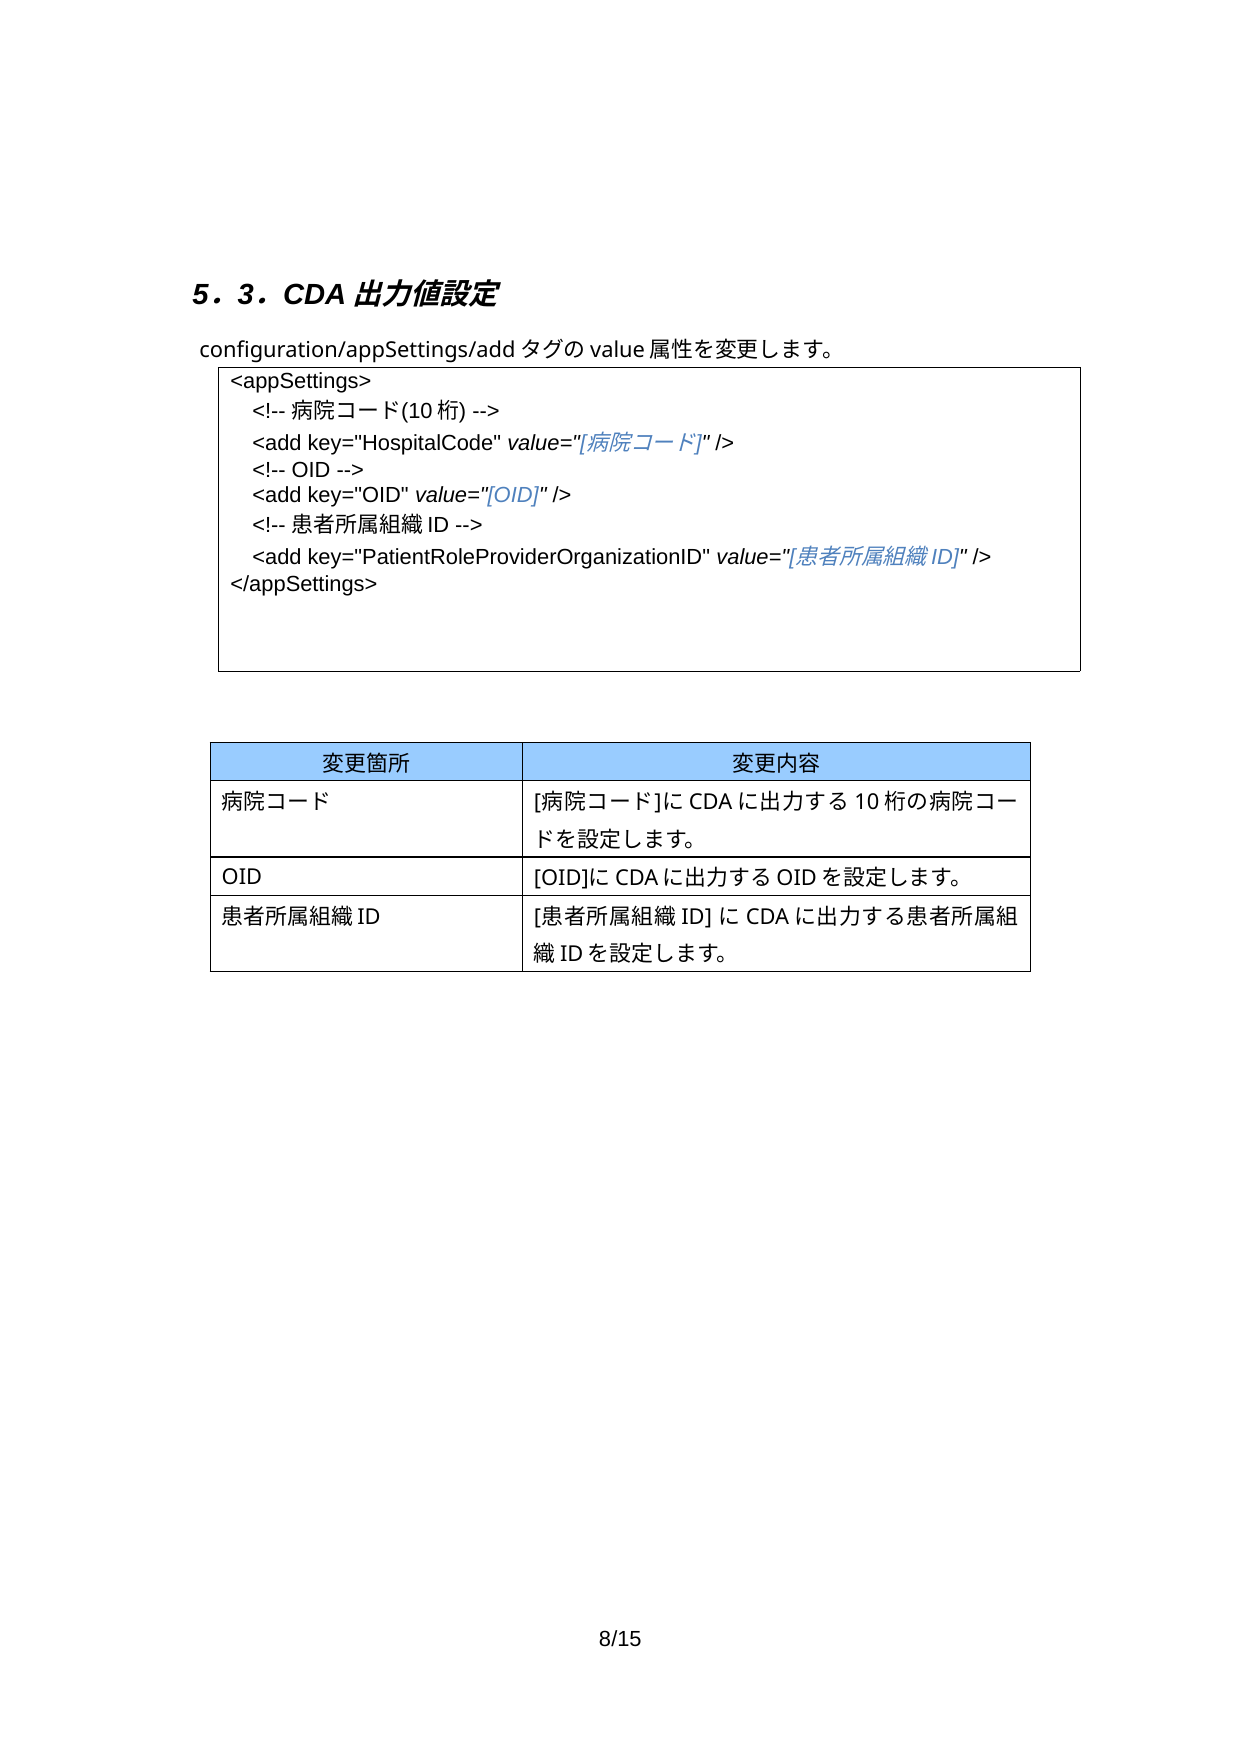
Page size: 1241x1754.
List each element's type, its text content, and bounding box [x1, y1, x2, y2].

table_header 変更箇所 [211, 743, 522, 780]
subtitle CDA出力値設定 [192, 254, 1063, 329]
table_cell [病院コード]にCDAに出力する10桁の病院コードを設定します。 [523, 781, 1030, 856]
table_cell 患者所属組織ID [211, 896, 522, 971]
table_cell OID [211, 858, 522, 895]
text configuration/appSettings/addタグのvalue属性を変更します。 [199, 329, 1063, 367]
table_cell [OID]にCDAに出力するOIDを設定します。 [523, 858, 1030, 895]
table_cell 病院コード [211, 781, 522, 856]
table_cell [患者所属組織ID] にCDAに出力する患者所属組織IDを設定します。 [523, 896, 1030, 971]
table_header 変更内容 [523, 743, 1030, 780]
